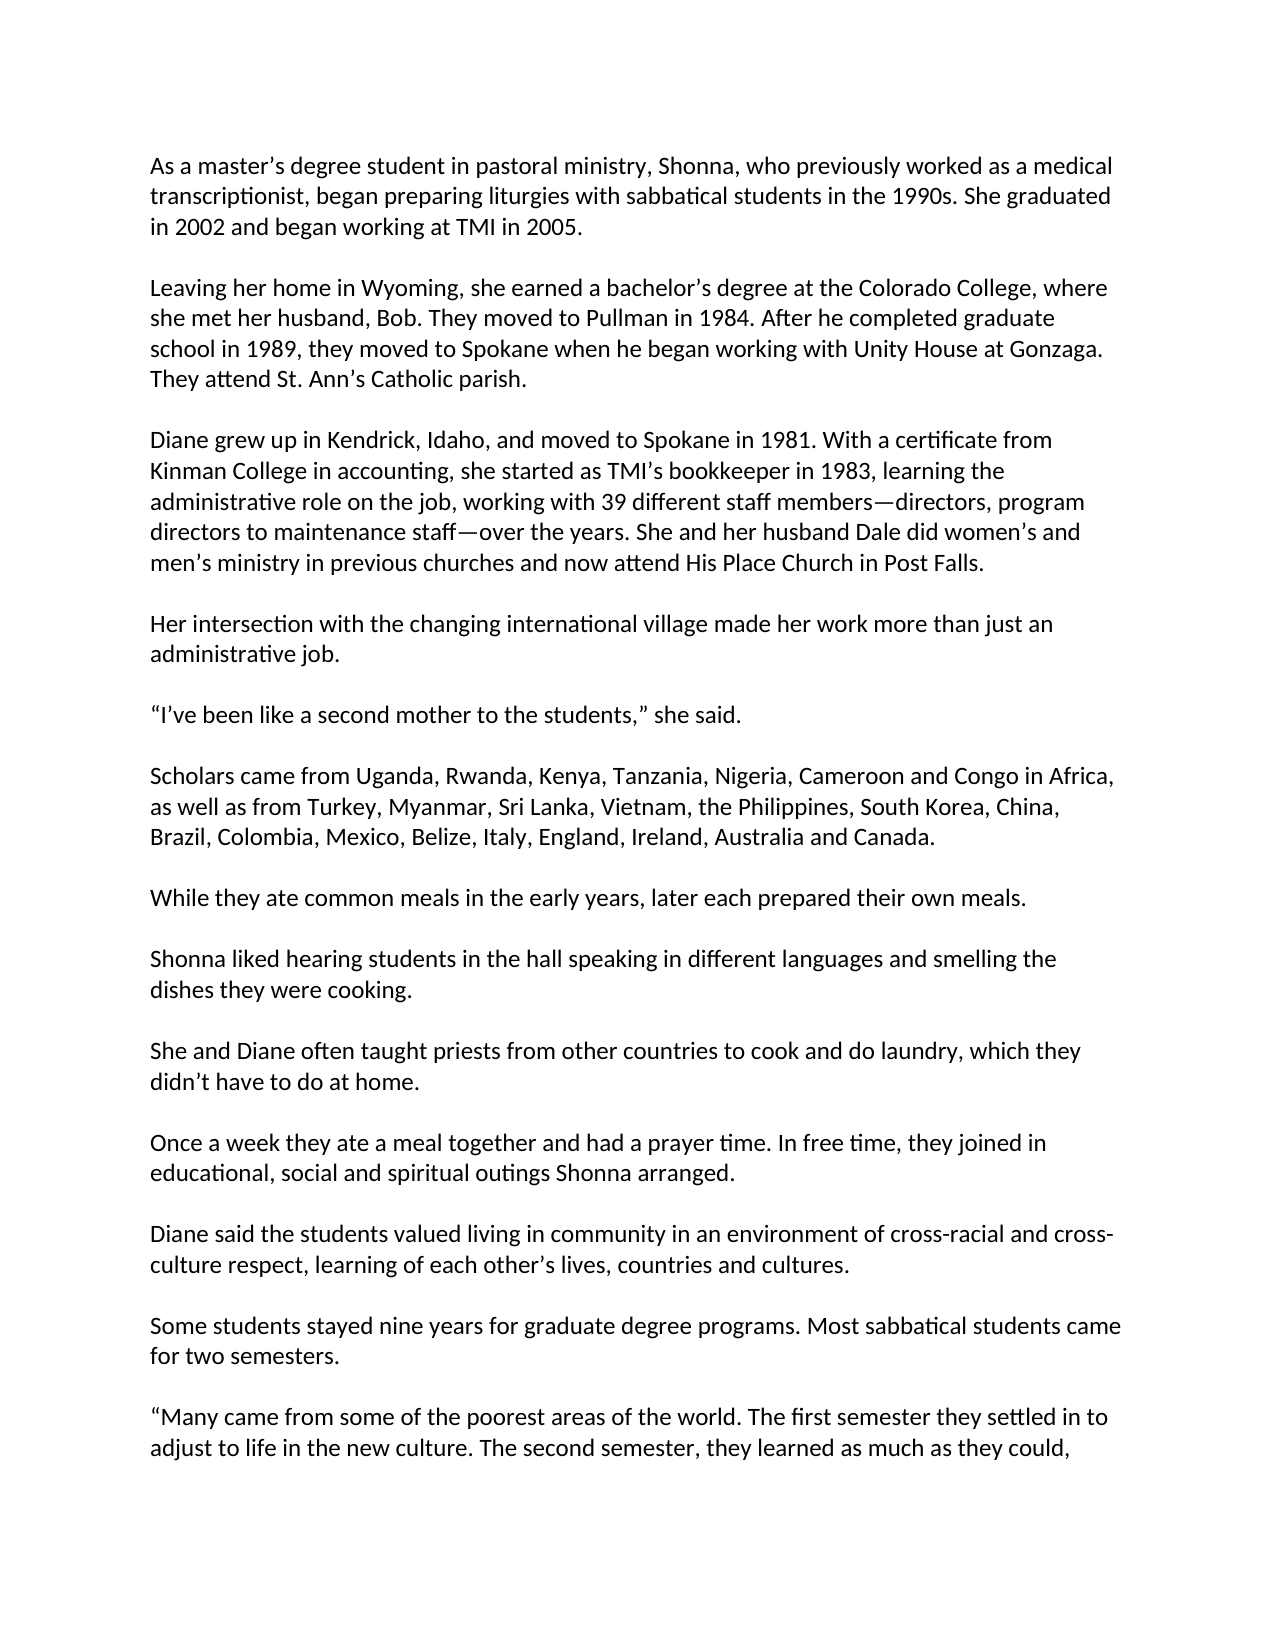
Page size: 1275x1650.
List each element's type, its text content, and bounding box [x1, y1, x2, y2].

text She and Diane often taught priests from other countries to cook and do laundry, which they didn’t have to do at home. [150, 1035, 1125, 1096]
text Diane grew up in Kendrick, Idaho, and moved to Spokane in 1981. With a certificate from Kinman College in accounting, she started as TMI’s bookkeeper in 1983, learning the administrative role on the job, working with 39 different staff members—directors, program directors to maintenance staff—over the years. She and her husband Dale did women’s and men’s ministry in previous churches and now attend His Place Church in Post Falls. [150, 425, 1125, 577]
text Scholars came from Uganda, Rwanda, Kenya, Tanzania, Nigeria, Cameroon and Congo in Africa, as well as from Turkey, Myanmar, Sri Lanka, Vietnam, the Philippines, South Korea, China, Brazil, Colombia, Mexico, Belize, Italy, England, Ireland, Australia and Canada. [150, 760, 1125, 852]
text Some students stayed nine years for graduate degree programs. Most sabbatical students came for two semesters. [150, 1310, 1125, 1371]
text While they ate common meals in the early years, later each prepared their own meals. [150, 882, 1125, 913]
text As a master’s degree student in pastoral ministry, Shonna, who previously worked as a medical transcriptionist, began preparing liturgies with sabbatical students in the 1990s. She graduated in 2002 and began working at TMI in 2005. [150, 150, 1125, 242]
text Diane said the students valued living in community in an environment of cross-racial and cross-culture respect, learning of each other’s lives, countries and cultures. [150, 1218, 1125, 1279]
text Her intersection with the changing international village made her work more than just an administrative job. [150, 608, 1125, 669]
text “I’ve been like a second mother to the students,” she said. [150, 699, 1125, 730]
text Shonna liked hearing students in the hall speaking in different languages and smelling the dishes they were cooking. [150, 943, 1125, 1004]
text Once a week they ate a meal together and had a prayer time. In free time, they joined in educational, social and spiritual outings Shonna arranged. [150, 1127, 1125, 1188]
text Leaving her home in Wyoming, she earned a bachelor’s degree at the Colorado College, where she met her husband, Bob. They moved to Pullman in 1984. After he completed graduate school in 1989, they moved to Spokane when he began working with Unity House at Gonzaga. They attend St. Ann’s Catholic parish. [150, 272, 1125, 394]
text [150, 1401, 1125, 1462]
